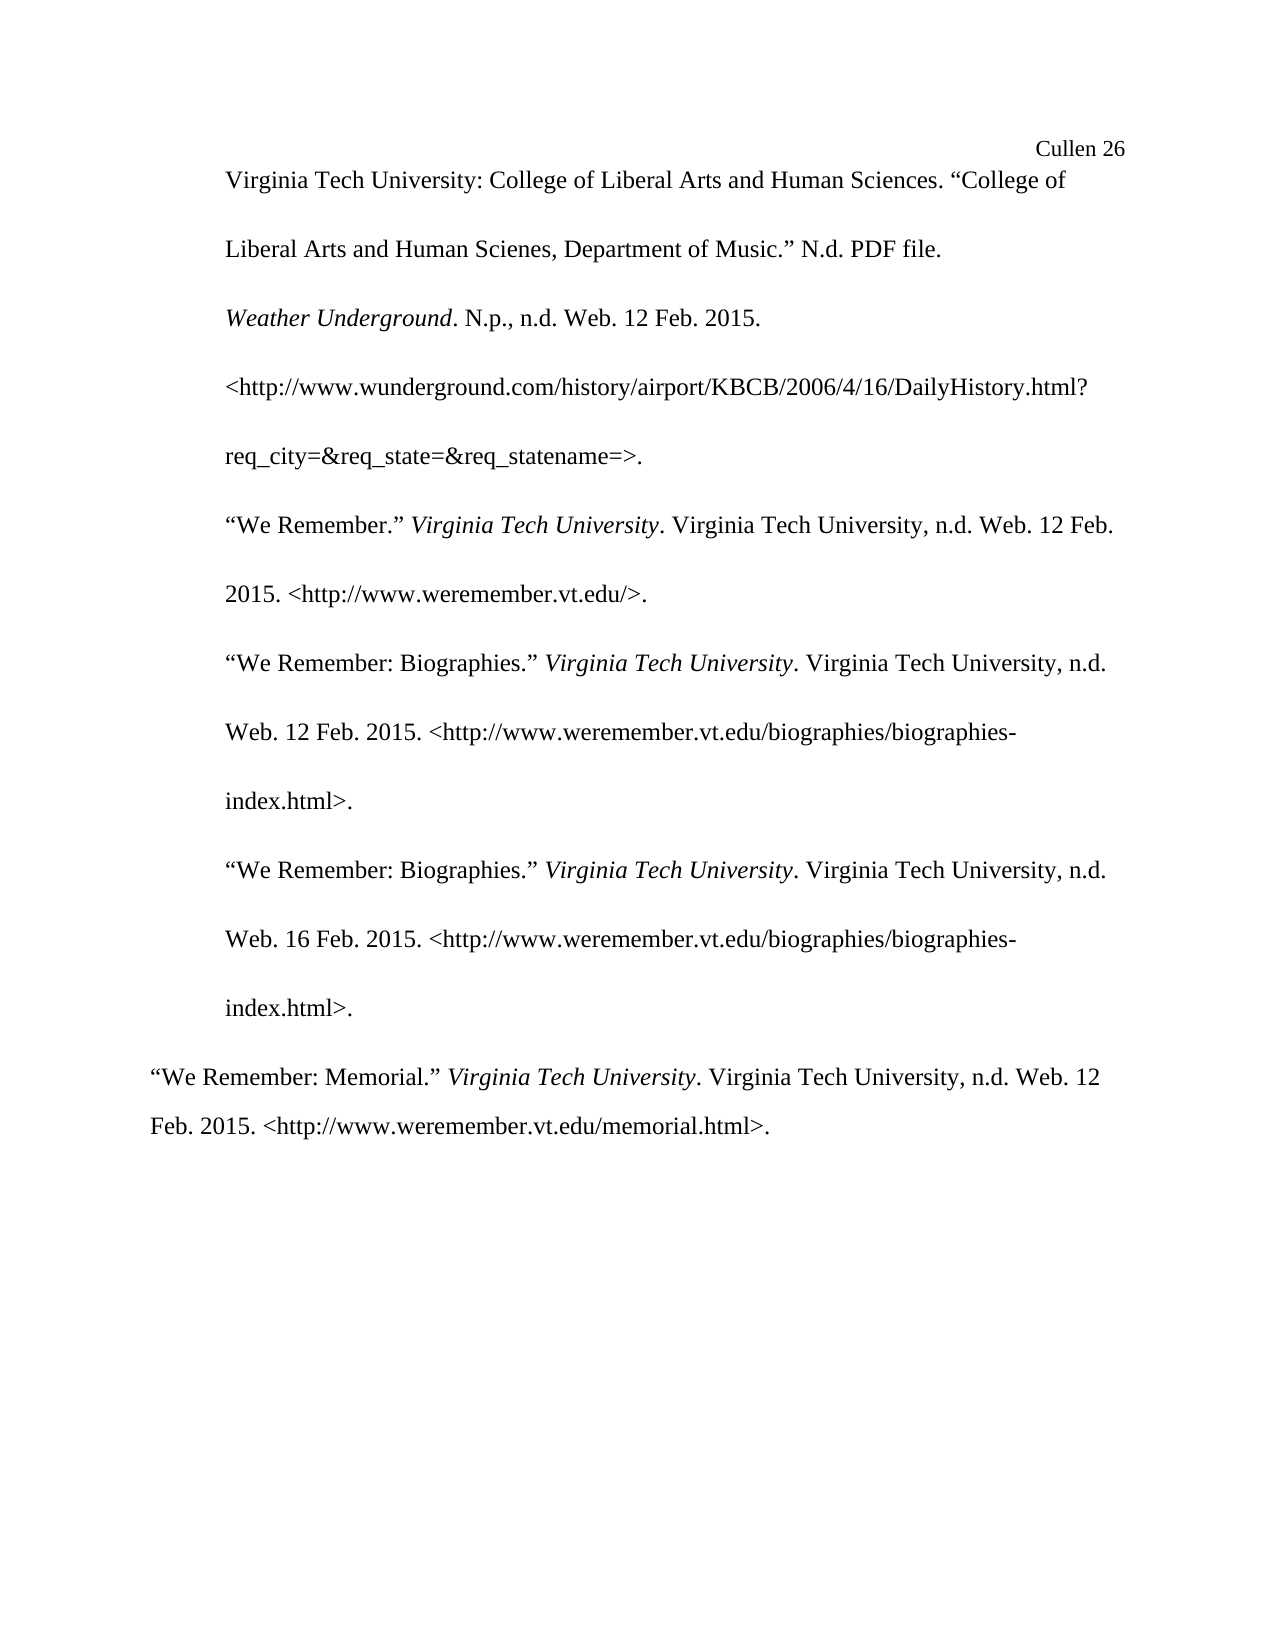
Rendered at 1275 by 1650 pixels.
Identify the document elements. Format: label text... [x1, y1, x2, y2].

text “We Remember: Biographies.” Virginia Tech University. Virginia Tech University, n.d. Web. 16 Feb. 2015. <http://www.weremember.vt.edu/biographies/biographies-index.html>. [225, 855, 1125, 1022]
text “We Remember.” Virginia Tech University. Virginia Tech University, n.d. Web. 12 Feb. 2015. <http://www.weremember.vt.edu/>. [225, 510, 1125, 608]
text “We Remember: Biographies.” Virginia Tech University. Virginia Tech University, n.d. Web. 12 Feb. 2015. <http://www.weremember.vt.edu/biographies/biographies-index.html>. [225, 648, 1125, 815]
text Weather Underground. N.p., n.d. Web. 12 Feb. 2015. <http://www.wunderground.com/history/airport/KBCB/2006/4/16/DailyHistory.html?req_city=&req_state=&req_statename=>. [225, 303, 1125, 470]
text Virginia Tech University: College of Liberal Arts and Human Sciences. “College of Liberal Arts and Human Scienes, Department of Music.” N.d. PDF file. [225, 166, 1125, 263]
text “We Remember: Memorial.” Virginia Tech University. Virginia Tech University, n.d. Web. 12 Feb. 2015. <http://www.weremember.vt.edu/memorial.html>. [150, 1062, 1125, 1140]
